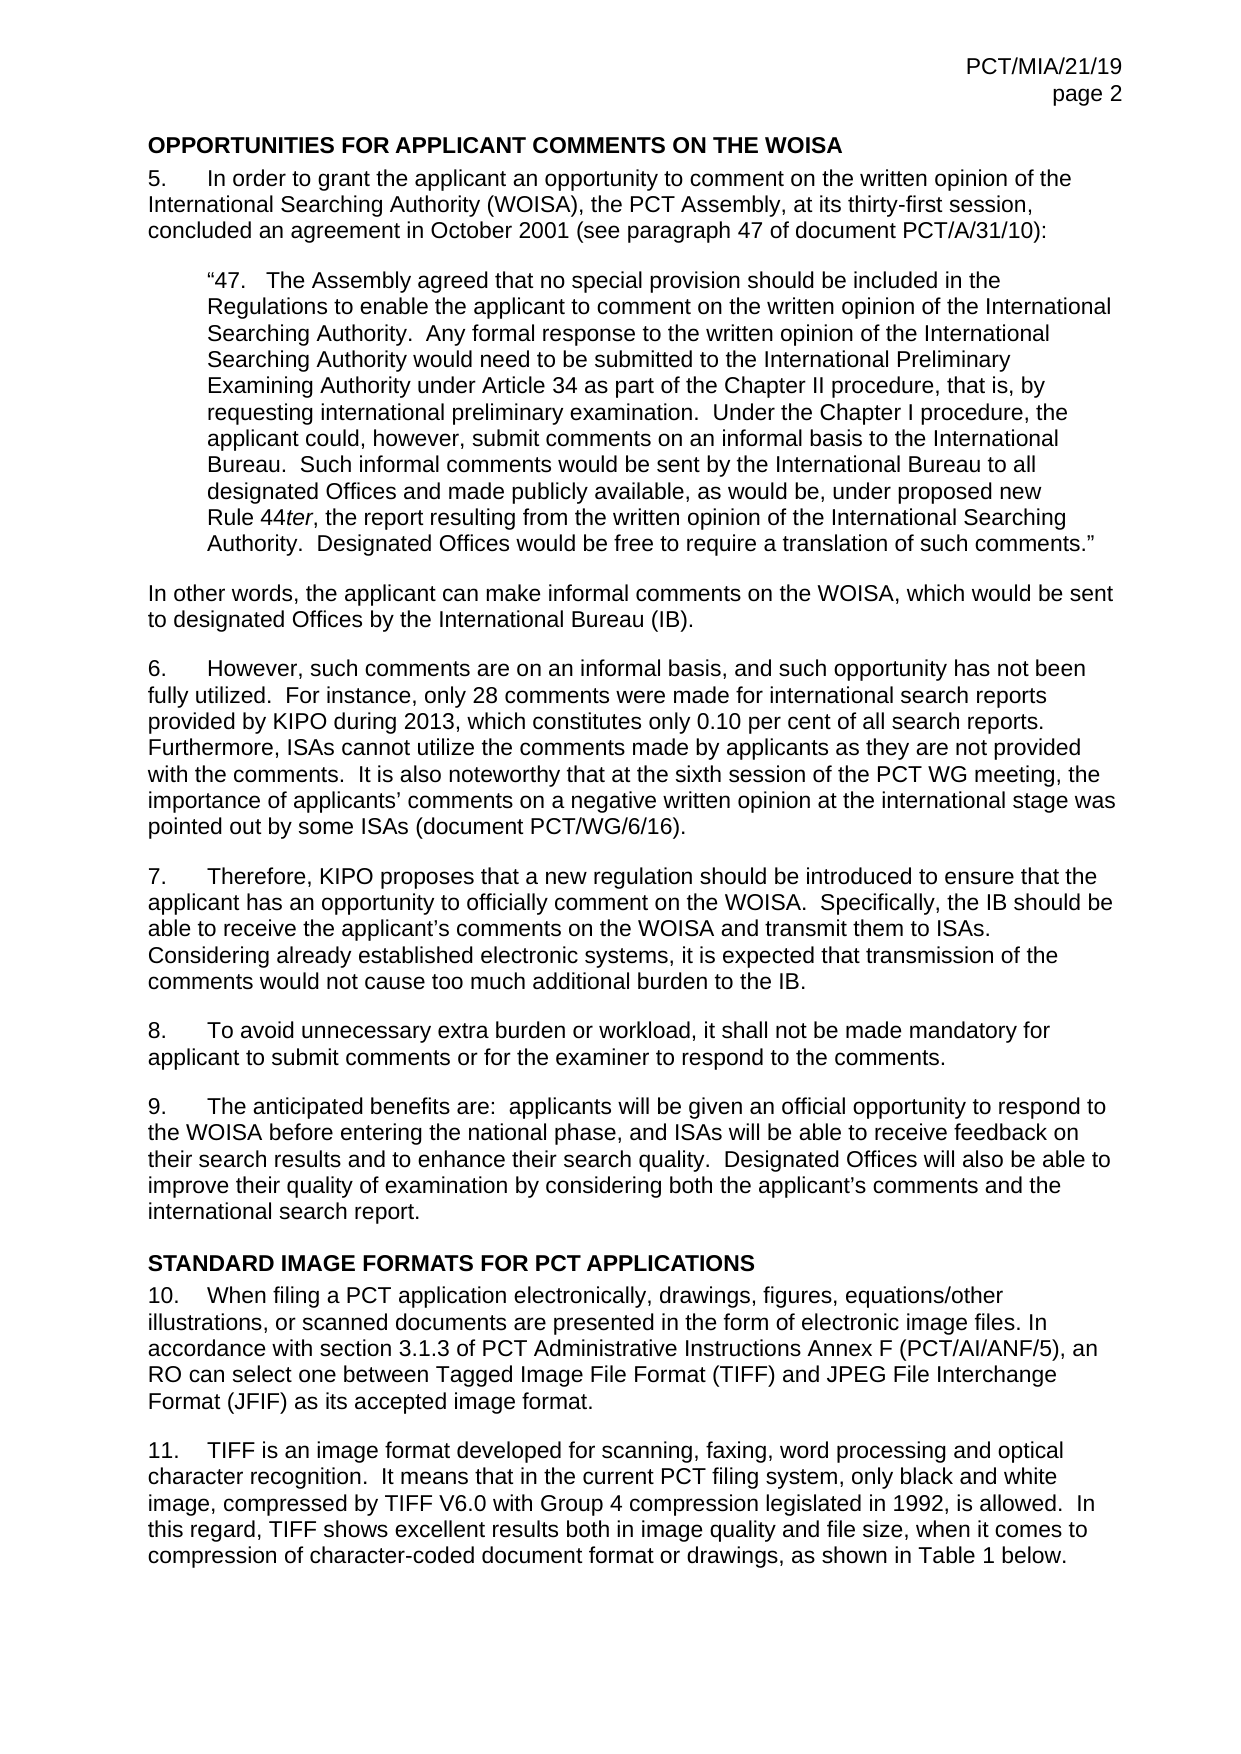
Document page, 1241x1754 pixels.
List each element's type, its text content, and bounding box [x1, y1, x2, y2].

text When filing a PCT application electronically, drawings, figures, equations/other illustrations, or scanned documents are presented in the form of electronic image files. In accordance with section 3.1.3 of PCT Administrative Instructions Annex F (PCT/AI/ANF/5), an RO can select one between Tagged Image File Format (TIFF) and JPEG File Interchange Format (JFIF) as its accepted image format. [148, 1282, 1122, 1414]
list In other words, the applicant can make informal comments on the WOISA, which would be sent to designated Offices by the International Bureau (IB). [148, 579, 1122, 632]
text In order to grant the applicant an opportunity to comment on the written opinion of the International Searching Authority (WOISA), the PCT Assembly, at its thirty-first session, concluded an agreement in October 2001 (see paragraph 47 of document PCT/A/31/10): [148, 165, 1122, 244]
text TIFF is an image format developed for scanning, faxing, word processing and optical character recognition. It means that in the current PCT filing system, only black and white image, compressed by TIFF V6.0 with Group 4 compression legislated in 1992, is allowed. In this regard, TIFF shows excellent results both in image quality and file size, when it comes to compression of character-coded document format or drawings, as shown in Table 1 below. [148, 1437, 1122, 1569]
text To avoid unnecessary extra burden or workload, it shall not be made mandatory for applicant to submit comments or for the examiner to respond to the comments. [148, 1017, 1122, 1070]
subtitle STANDARD IMAGE FORMATS FOR PCT APPLICATIONS [148, 1250, 1122, 1276]
text However, such comments are on an informal basis, and such opportunity has not been fully utilized. For instance, only 28 comments were made for international search reports provided by KIPO during 2013, which constitutes only 0.10 per cent of all search reports. Furthermore, ISAs cannot utilize the comments made by applicants as they are not provided with the comments. It is also noteworthy that at the sixth session of the PCT WG meeting, the importance of applicants’ comments on a negative written opinion at the international stage was pointed out by some ISAs (document PCT/WG/6/16). [148, 655, 1122, 840]
subtitle OPPORTUNITIES FOR APPLICANT COMMENTS ON THE WOISA [148, 132, 1122, 158]
text Therefore, KIPO proposes that a new regulation should be introduced to ensure that the applicant has an opportunity to officially comment on the WOISA. Specifically, the IB should be able to receive the applicant’s comments on the WOISA and transmit them to ISAs. Considering already established electronic systems, it is expected that transmission of the comments would not cause too much additional burden to the IB. [148, 863, 1122, 994]
text The anticipated benefits are: applicants will be given an official opportunity to respond to the WOISA before entering the national phase, and ISAs will be able to receive feedback on their search results and to enhance their search quality. Designated Offices will also be able to improve their quality of examination by considering both the applicant’s comments and the international search report. [148, 1093, 1122, 1225]
list “47. The Assembly agreed that no special provision should be included in the Regulations to enable the applicant to comment on the written opinion of the International Searching Authority. Any formal response to the written opinion of the International Searching Authority would need to be submitted to the International Preliminary Examining Authority under Article 34 as part of the Chapter II procedure, that is, by requesting international preliminary examination. Under the Chapter I procedure, the applicant could, however, submit comments on an informal basis to the International Bureau. Such informal comments would be sent by the International Bureau to all designated Offices and made publicly available, as would be, under proposed new Rule 44ter, the report resulting from the written opinion of the International Searching Authority. Designated Offices would be free to require a translation of such comments.” [207, 267, 1122, 557]
